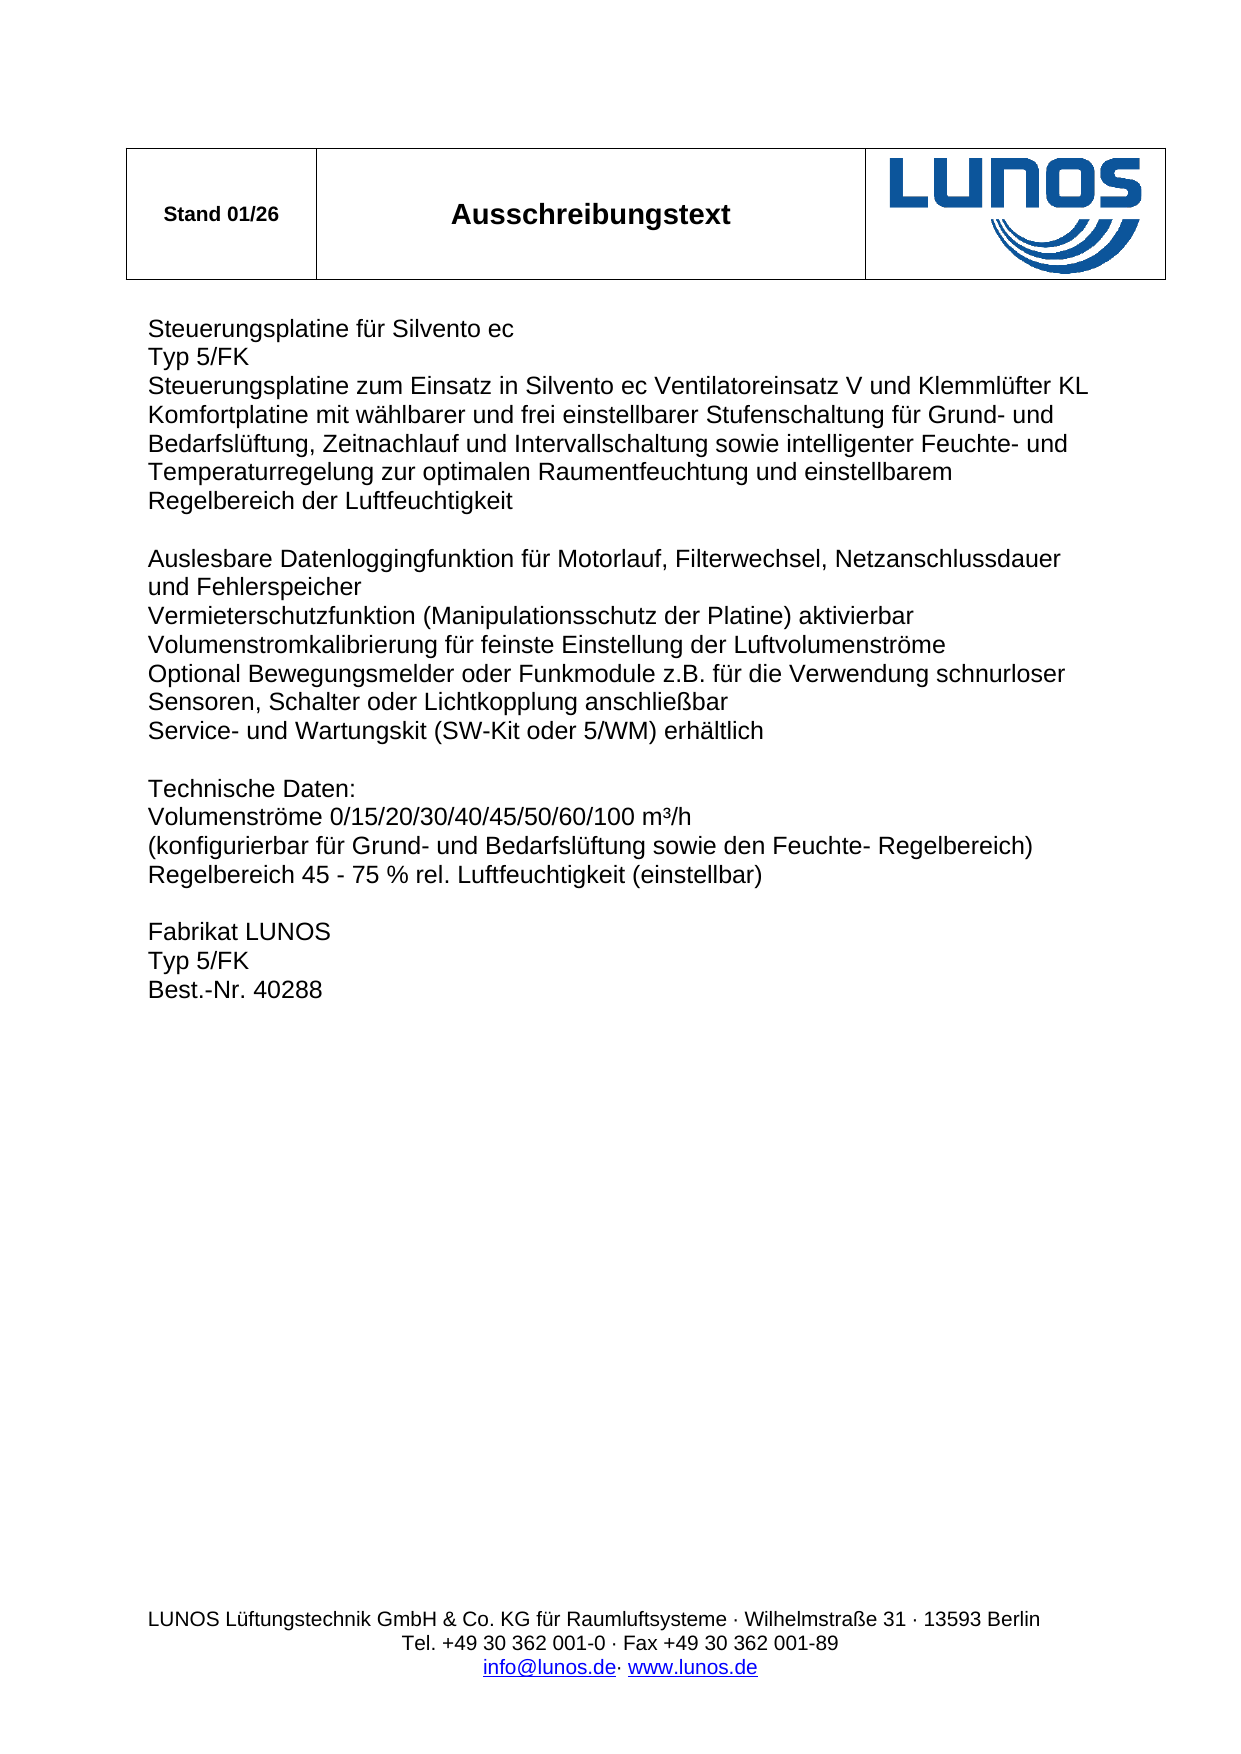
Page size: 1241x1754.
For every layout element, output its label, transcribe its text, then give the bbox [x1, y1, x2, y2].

text Auslesbare Datenloggingfunktion für Motorlauf, Filterwechsel, Netzanschlussdauer und Fehlerspeicher Vermieterschutzfunktion (Manipulationsschutz der Platine) aktivierbar Volumenstromkalibrierung für feinste Einstellung der Luftvolumenströme Optional Bewegungsmelder oder Funkmodule z.B. für die Verwendung schnurloser Sensoren, Schalter oder Lichtkopplung anschließbar Service- und Wartungskit (SW-Kit oder 5/WM) erhältlich Technische Daten: Volumenströme 0/15/20/30/40/45/50/60/100 m³/h (konfigurierbar für Grund- und Bedarfslüftung sowie den Feuchte- Regelbereich) Regelbereich 45 - 75 % rel. Luftfeuchtigkeit (einstellbar) Fabrikat LUNOS Typ 5/FK Best.-Nr. 40288 [148, 543, 1092, 1003]
text Steuerungsplatine für Silvento ec Typ 5/FK Steuerungsplatine zum Einsatz in Silvento ec Ventilatoreinsatz V und Klemmlüfter KL Komfortplatine mit wählbarer und frei einstellbarer Stufenschaltung für Grund- und Bedarfslüftung, Zeitnachlauf und Intervallschaltung sowie intelligenter Feuchte- und Temperaturregelung zur optimalen Raumentfeuchtung und einstellbarem Regelbereich der Luftfeuchtigkeit [148, 313, 1092, 543]
table_header Stand 01/26 [127, 149, 316, 278]
picture [889, 158, 1142, 279]
table_header Ausschreibungstext [317, 149, 865, 278]
table_header [866, 149, 1165, 278]
